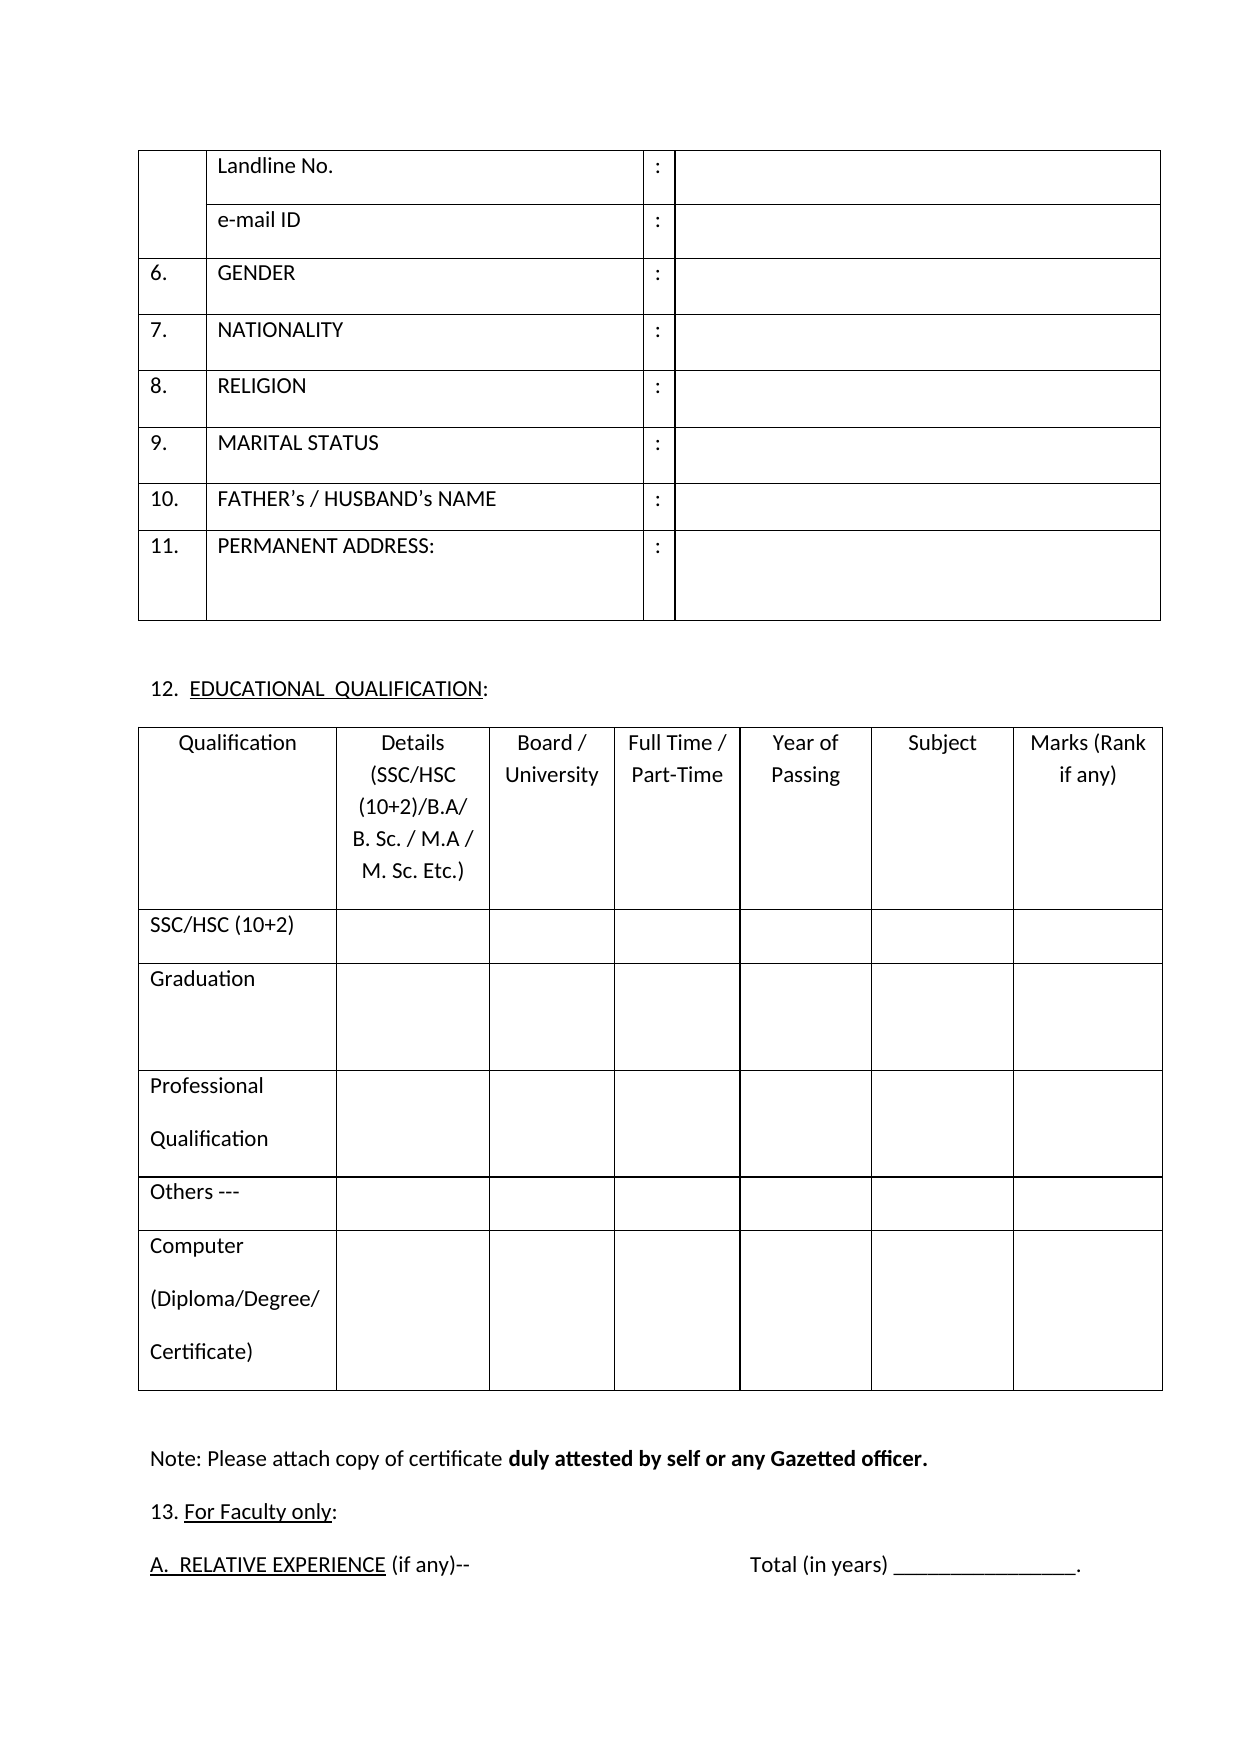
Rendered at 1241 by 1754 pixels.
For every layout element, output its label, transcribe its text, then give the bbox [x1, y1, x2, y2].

table_cell e-mail ID [207, 205, 643, 257]
table_header Full Time / Part-Time [615, 728, 739, 909]
text 13. For Faculty only: [150, 1497, 1090, 1525]
table_cell [741, 1231, 871, 1390]
table_cell Professional Qualification [139, 1071, 336, 1176]
table_cell [676, 371, 1160, 427]
table_cell : [644, 205, 674, 257]
table_cell [676, 205, 1160, 257]
table_cell [872, 1071, 1013, 1176]
table_header Details (SSC/HSC (10+2)/B.A/ B. Sc. / M.A / M. Sc. Etc.) [337, 728, 489, 909]
table_cell PERMANENT ADDRESS: [207, 531, 643, 619]
table_cell Others --- [139, 1178, 336, 1230]
table_cell [676, 484, 1160, 530]
table_cell GENDER [207, 259, 643, 314]
table_cell : [644, 259, 674, 314]
table_cell 10. [139, 484, 206, 530]
table_cell [1014, 1231, 1162, 1390]
table_cell [615, 1178, 739, 1230]
table_cell [676, 531, 1160, 619]
table_cell [490, 1071, 614, 1176]
table_cell [490, 964, 614, 1070]
table_cell [872, 964, 1013, 1070]
table_cell : [644, 151, 674, 204]
text Note: Please attach copy of certificate duly attested by self or any Gazetted officer. [150, 1444, 1090, 1472]
table_cell [676, 315, 1160, 370]
table_cell RELIGION [207, 371, 643, 427]
table_cell [337, 1178, 489, 1230]
table_cell : [644, 531, 674, 619]
table_header Year of Passing [741, 728, 871, 909]
table_cell [1014, 910, 1162, 963]
text A. RELATIVE EXPERIENCE (if any)-- Total (in years) ________________. [150, 1550, 1090, 1578]
table_header Qualification [139, 728, 336, 909]
table_cell [872, 1231, 1013, 1390]
table_cell [1014, 964, 1162, 1070]
table_cell 7. [139, 315, 206, 370]
table_cell Computer (Diploma/Degree/ Certificate) [139, 1231, 336, 1390]
table_cell [615, 1071, 739, 1176]
table_cell [490, 1178, 614, 1230]
text 12. EDUCATIONAL QUALIFICATION: [150, 674, 1090, 702]
table_cell Graduation [139, 964, 336, 1070]
table_cell 9. [139, 428, 206, 483]
table_cell : [644, 315, 674, 370]
table_cell FATHER’s / HUSBAND’s NAME [207, 484, 643, 530]
table_cell [741, 964, 871, 1070]
table_cell [872, 1178, 1013, 1230]
table_cell : [644, 371, 674, 427]
table_cell 8. [139, 371, 206, 427]
table_cell [741, 1071, 871, 1176]
table_cell [1014, 1178, 1162, 1230]
table_cell [741, 910, 871, 963]
table_cell [676, 428, 1160, 483]
table_cell [490, 1231, 614, 1390]
table_cell SSC/HSC (10+2) [139, 910, 336, 963]
table_cell : [644, 484, 674, 530]
table_cell [872, 910, 1013, 963]
table_header Marks (Rank if any) [1014, 728, 1162, 909]
table_header Board / University [490, 728, 614, 909]
table_cell : [644, 428, 674, 483]
table_cell MARITAL STATUS [207, 428, 643, 483]
table_cell [676, 259, 1160, 314]
table_cell [615, 910, 739, 963]
table_cell [337, 1071, 489, 1176]
table_cell 11. [139, 531, 206, 619]
table_cell [337, 964, 489, 1070]
table_cell [615, 964, 739, 1070]
table_cell [337, 1231, 489, 1390]
table_cell [741, 1178, 871, 1230]
table_cell [615, 1231, 739, 1390]
table_cell 6. [139, 259, 206, 314]
table_cell Landline No. [207, 151, 643, 204]
table_cell [1014, 1071, 1162, 1176]
table_cell [490, 910, 614, 963]
table_header Subject [872, 728, 1013, 909]
table_cell NATIONALITY [207, 315, 643, 370]
table_cell [676, 151, 1160, 204]
table_cell [337, 910, 489, 963]
